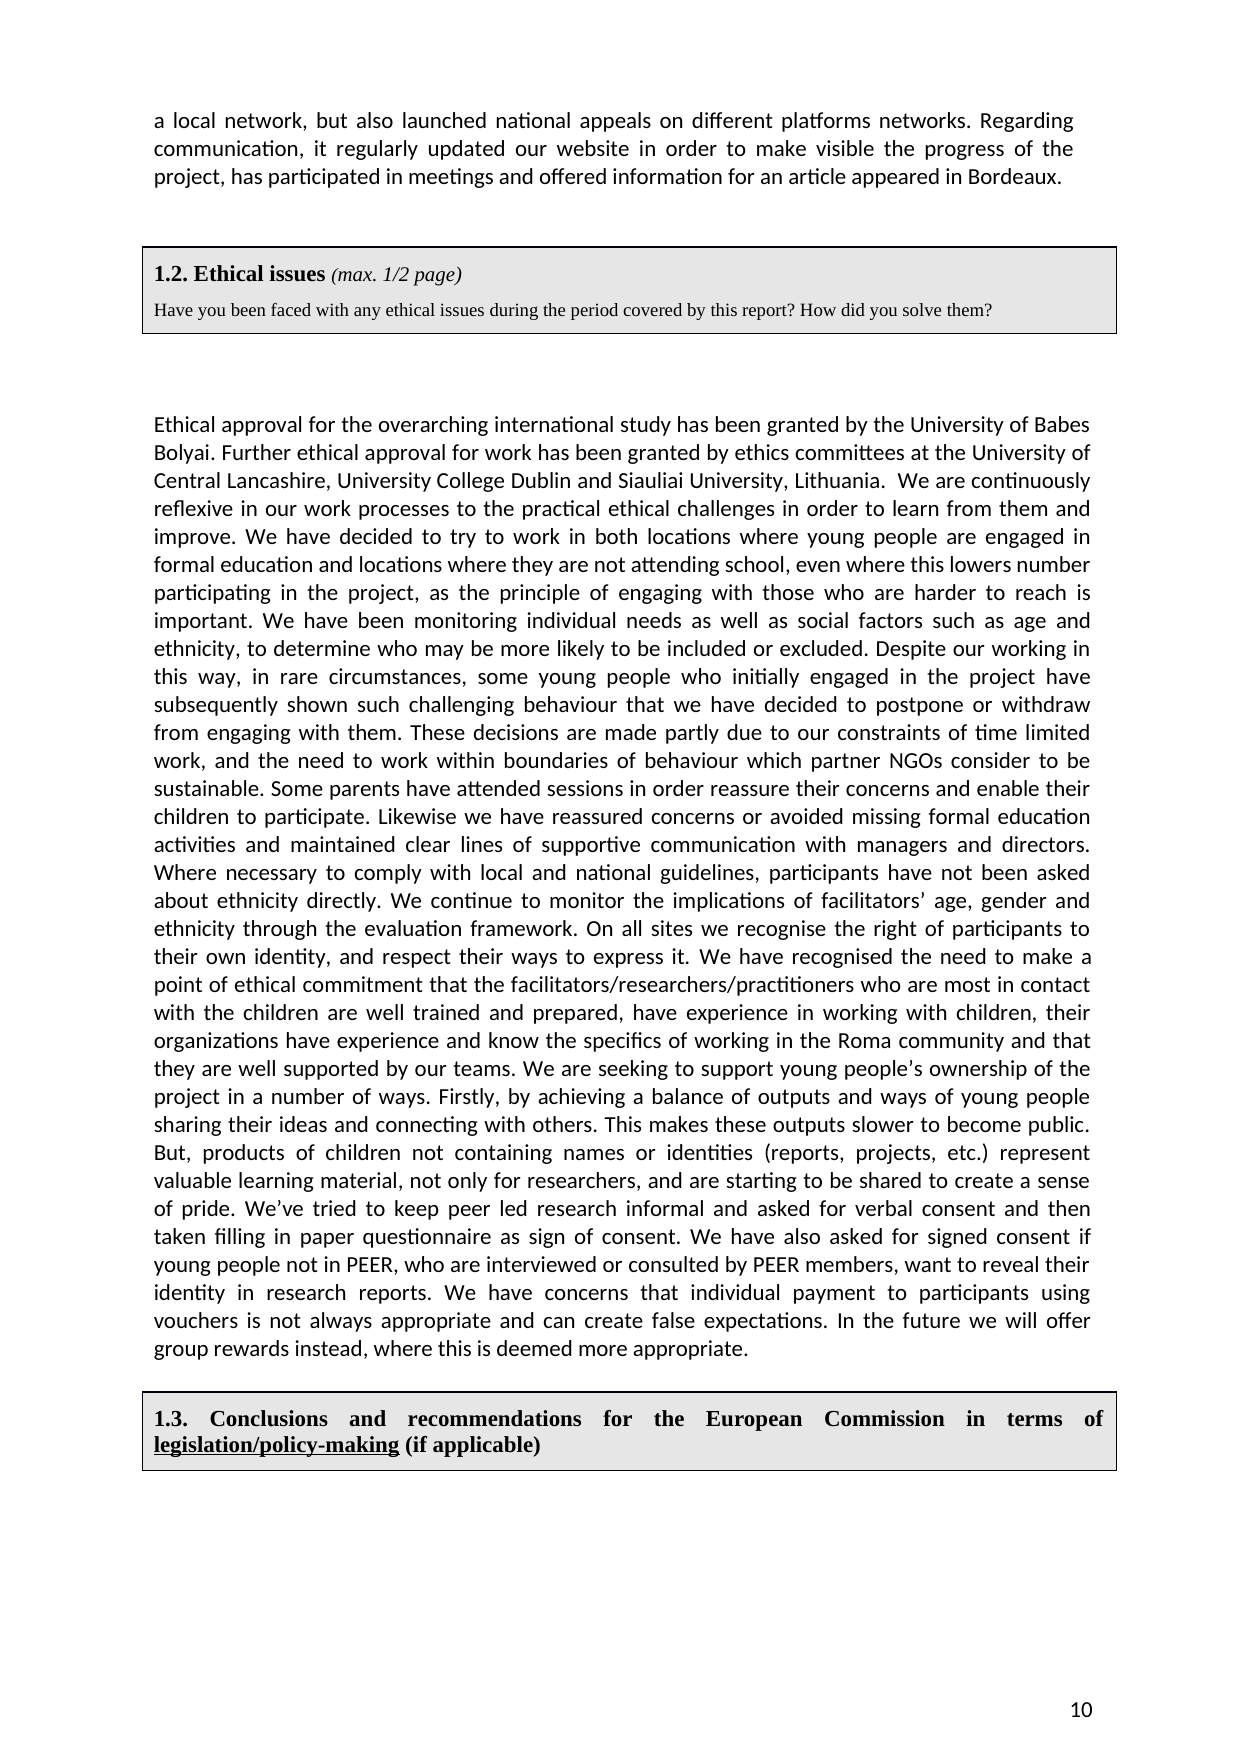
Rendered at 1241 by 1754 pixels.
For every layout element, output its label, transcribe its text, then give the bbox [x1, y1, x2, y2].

table_header 1.3. Conclusions and recommendations for the European Commission in terms of legislation/policy-making (if applicable) [143, 1393, 1116, 1470]
table_header 1.2. Ethical issues (max. 1/2 page) Have you been faced with any ethical issues during the period covered by this report? How did you solve them? [143, 248, 1116, 333]
text Ethical approval for the overarching international study has been granted by the University of Babes Bolyai. Further ethical approval for work has been granted by ethics committees at the University of Central Lancashire, University College Dublin and Siauliai University, Lithuania. We are continuously reflexive in our work processes to the practical ethical challenges in order to learn from them and improve. We have decided to try to work in both locations where young people are engaged in formal education and locations where they are not attending school, even where this lowers number participating in the project, as the principle of engaging with those who are harder to reach is important. We have been monitoring individual needs as well as social factors such as age and ethnicity, to determine who may be more likely to be included or excluded. Despite our working in this way, in rare circumstances, some young people who initially engaged in the project have subsequently shown such challenging behaviour that we have decided to postpone or withdraw from engaging with them. These decisions are made partly due to our constraints of time limited work, and the need to work within boundaries of behaviour which partner NGOs consider to be sustainable. Some parents have attended sessions in order reassure their concerns and enable their children to participate. Likewise we have reassured concerns or avoided missing formal education activities and maintained clear lines of supportive communication with managers and directors. Where necessary to comply with local and national guidelines, participants have not been asked about ethnicity directly. We continue to monitor the implications of facilitators’ age, gender and ethnicity through the evaluation framework. On all sites we recognise the right of participants to their own identity, and respect their ways to express it. We have recognised the need to make a point of ethical commitment that the facilitators/researchers/practitioners who are most in contact with the children are well trained and prepared, have experience in working with children, their organizations have experience and know the specifics of working in the Roma community and that they are well supported by our teams. We are seeking to support young people’s ownership of the project in a number of ways. Firstly, by achieving a balance of outputs and ways of young people sharing their ideas and connecting with others. This makes these outputs slower to become public. But, products of children not containing names or identities (reports, projects, etc.) represent valuable learning material, not only for researchers, and are starting to be shared to create a sense of pride. We’ve tried to keep peer led research informal and asked for verbal consent and then taken filling in paper questionnaire as sign of consent. We have also asked for signed consent if young people not in PEER, who are interviewed or consulted by PEER members, want to reveal their identity in research reports. We have concerns that individual payment to participants using vouchers is not always appropriate and can create false expectations. In the future we will offer group rewards instead, where this is deemed more appropriate. [153, 410, 1092, 1363]
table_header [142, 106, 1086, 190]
